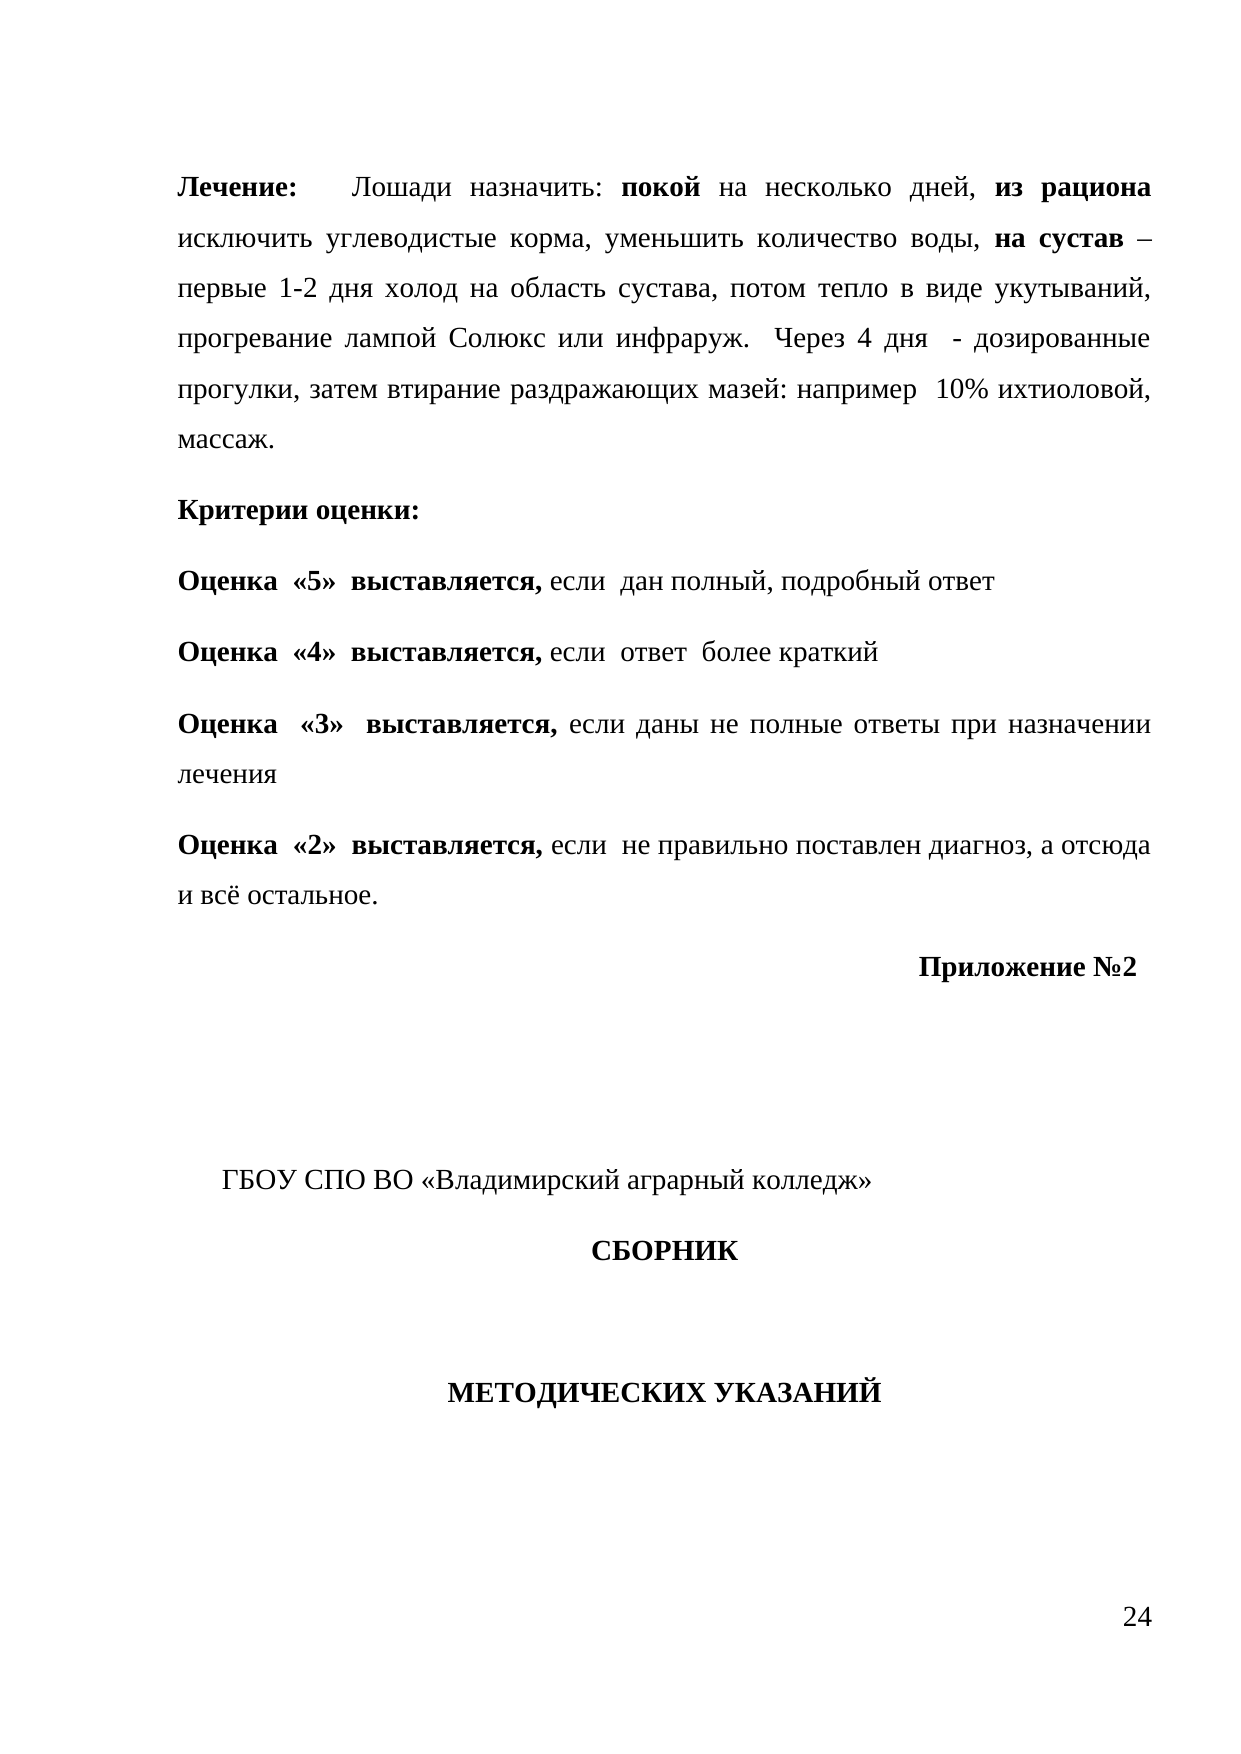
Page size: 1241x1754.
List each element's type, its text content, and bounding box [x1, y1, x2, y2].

text Лечение: Лошади назначить: покой на несколько дней, из рациона исключить углеводистые корма, уменьшить количество воды, на сустав – первые 1-2 дня холод на область сустава, потом тепло в виде укутываний, прогревание лампой Солюкс или инфраруж. Через 4 дня - дозированные прогулки, затем втирание раздражающих мазей: например 10% ихтиоловой, массаж. [177, 169, 1152, 455]
text Критерии оценки: [177, 492, 1152, 526]
text Оценка «4» выставляется, если ответ более краткий [177, 634, 1152, 668]
text Оценка «5» выставляется, если дан полный, подробный ответ [177, 563, 1152, 597]
text Приложение №2 [162, 949, 1137, 982]
text Оценка «3» выставляется, если даны не полные ответы при назначении лечения [177, 706, 1152, 789]
text СБОРНИК [177, 1233, 1152, 1267]
text Оценка «2» выставляется, если не правильно поставлен диагноз, а отсюда и всё остальное. [177, 827, 1152, 911]
text МЕТОДИЧЕСКИХ УКАЗАНИЙ [177, 1376, 1152, 1409]
text ГБОУ СПО ВО «Владимирский аграрный колледж» [162, 1162, 1137, 1196]
